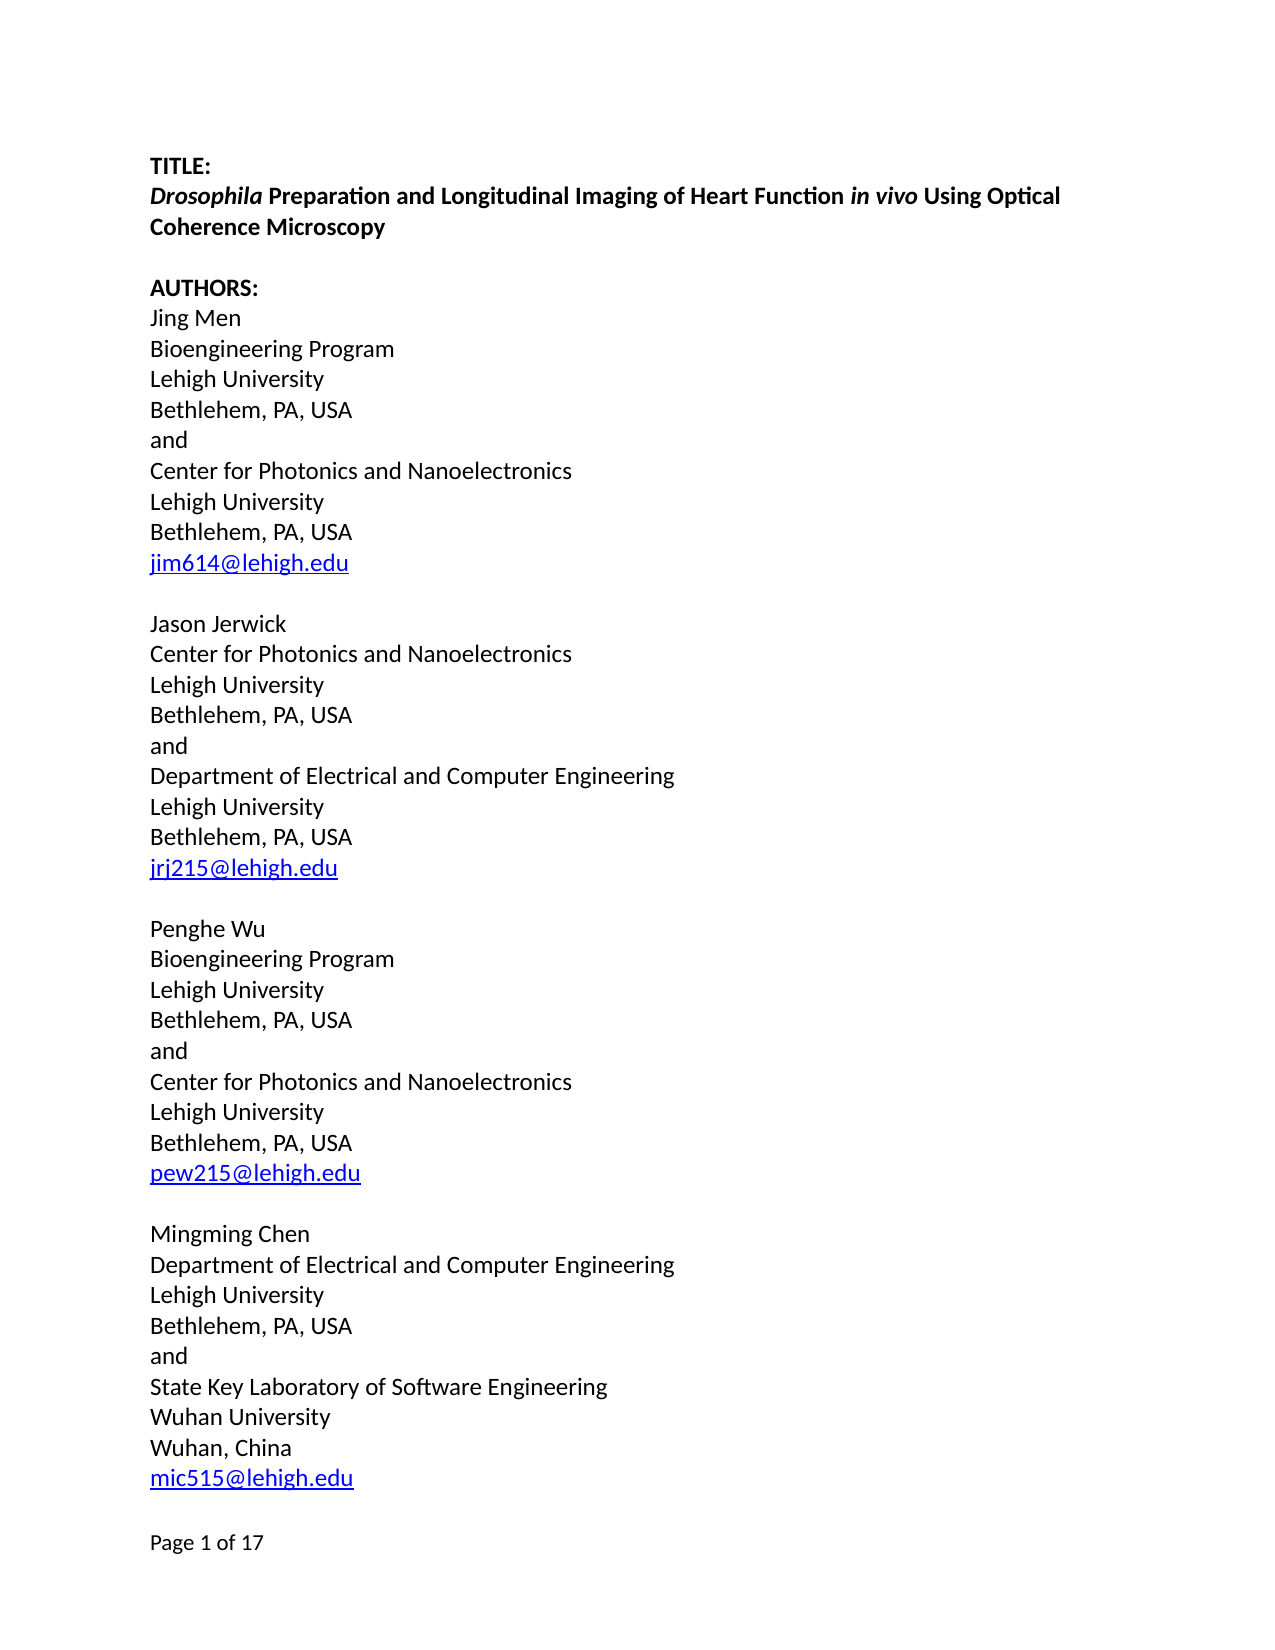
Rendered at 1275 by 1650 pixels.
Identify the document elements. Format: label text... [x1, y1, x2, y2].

text Bethlehem, PA, USA [150, 699, 1125, 730]
text Department of Electrical and Computer Engineering [150, 760, 1125, 791]
text Center for Photonics and Nanoelectronics [150, 455, 1125, 486]
text and [150, 730, 1125, 760]
text State Key Laboratory of Software Engineering [150, 1371, 1125, 1401]
text TITLE: [150, 150, 1125, 181]
text Bethlehem, PA, USA [150, 394, 1125, 425]
text Lehigh University [150, 974, 1125, 1004]
text Bioengineering Program [150, 943, 1125, 974]
text Lehigh University [150, 1279, 1125, 1310]
text and [150, 425, 1125, 455]
text jrj215@lehigh.edu [150, 852, 1125, 882]
text Bethlehem, PA, USA [150, 821, 1125, 852]
text Bethlehem, PA, USA [150, 1004, 1125, 1035]
text mic515@lehigh.edu [150, 1462, 1125, 1493]
text and [150, 1035, 1125, 1066]
text Lehigh University [150, 1096, 1125, 1127]
text Jason Jerwick [150, 608, 1125, 638]
text Bethlehem, PA, USA [150, 1310, 1125, 1340]
text Center for Photonics and Nanoelectronics [150, 638, 1125, 669]
text pew215@lehigh.edu [150, 1157, 1125, 1188]
text Penghe Wu [150, 913, 1125, 943]
text Wuhan, China [150, 1432, 1125, 1462]
text Center for Photonics and Nanoelectronics [150, 1066, 1125, 1096]
text AUTHORS: [150, 272, 1125, 303]
text Drosophila Preparation and Longitudinal Imaging of Heart Function in vivo Using Optical Coherence Microscopy [150, 181, 1125, 242]
text Lehigh University [150, 364, 1125, 394]
text Bethlehem, PA, USA [150, 1127, 1125, 1157]
text Lehigh University [150, 486, 1125, 516]
text Lehigh University [150, 791, 1125, 821]
text and [150, 1340, 1125, 1371]
text Bioengineering Program [150, 333, 1125, 364]
text Bethlehem, PA, USA [150, 516, 1125, 547]
text Jing Men [150, 303, 1125, 333]
text Wuhan University [150, 1401, 1125, 1432]
text jim614@lehigh.edu [150, 547, 1125, 577]
text Mingming Chen [150, 1218, 1125, 1249]
text Lehigh University [150, 669, 1125, 699]
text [150, 1249, 1125, 1279]
